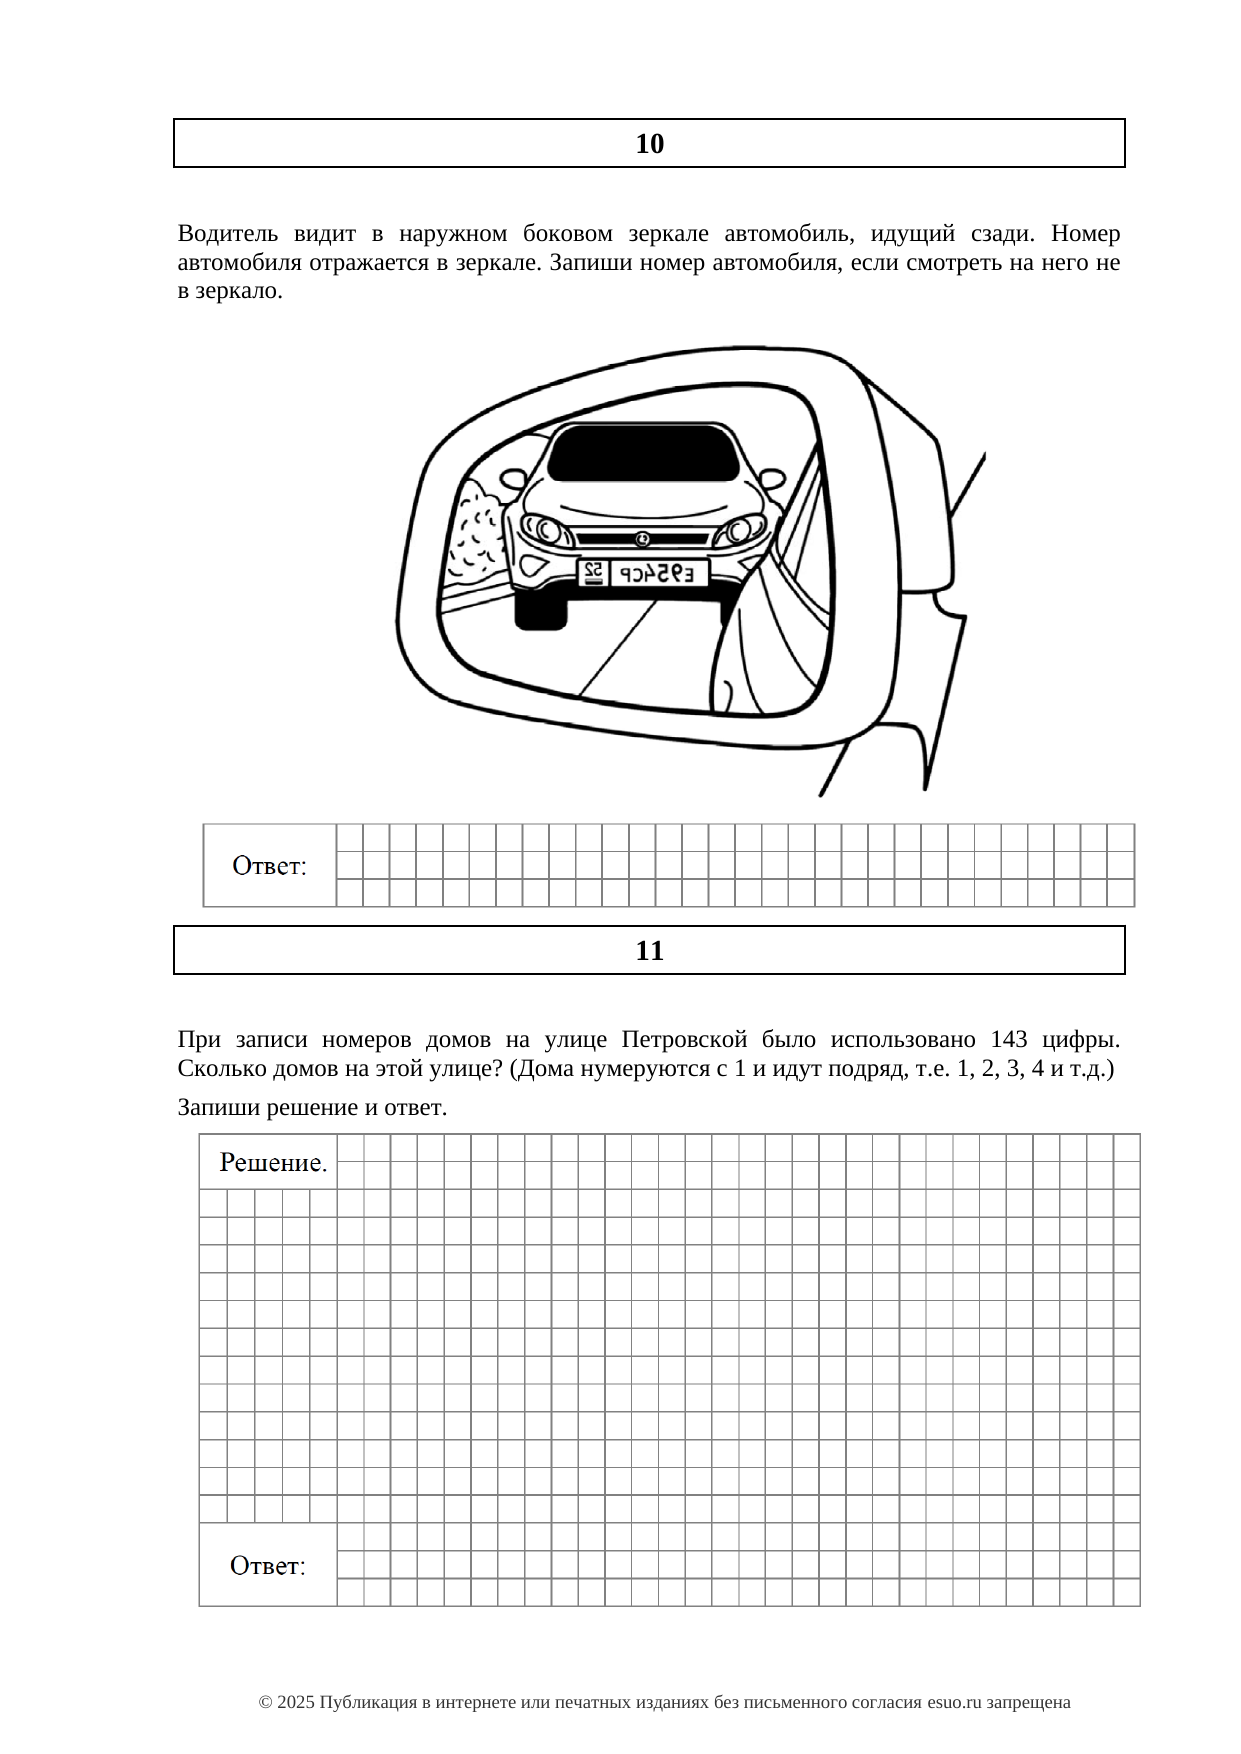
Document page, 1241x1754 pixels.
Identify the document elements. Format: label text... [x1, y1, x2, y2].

picture [196, 314, 1142, 809]
picture [196, 818, 1142, 914]
text Запиши решение и ответ. [177, 1092, 1122, 1121]
subtitle 11 [175, 927, 1124, 973]
text Водитель видит в наружном боковом зеркале автомобиль, идущий сзади. Номер автомобиля отражается в зеркале. Запиши номер автомобиля, если смотреть на него не в зеркало. [177, 218, 1122, 304]
picture [196, 1131, 1142, 1610]
text При записи номеров домов на улице Петровской было использовано 143 цифры. Сколько домов на этой улице? (Дома нумеруются с 1 и идут подряд, т.е. 1, 2, 3, 4 и т.д.) [177, 1024, 1122, 1082]
subtitle 10 [175, 120, 1124, 166]
